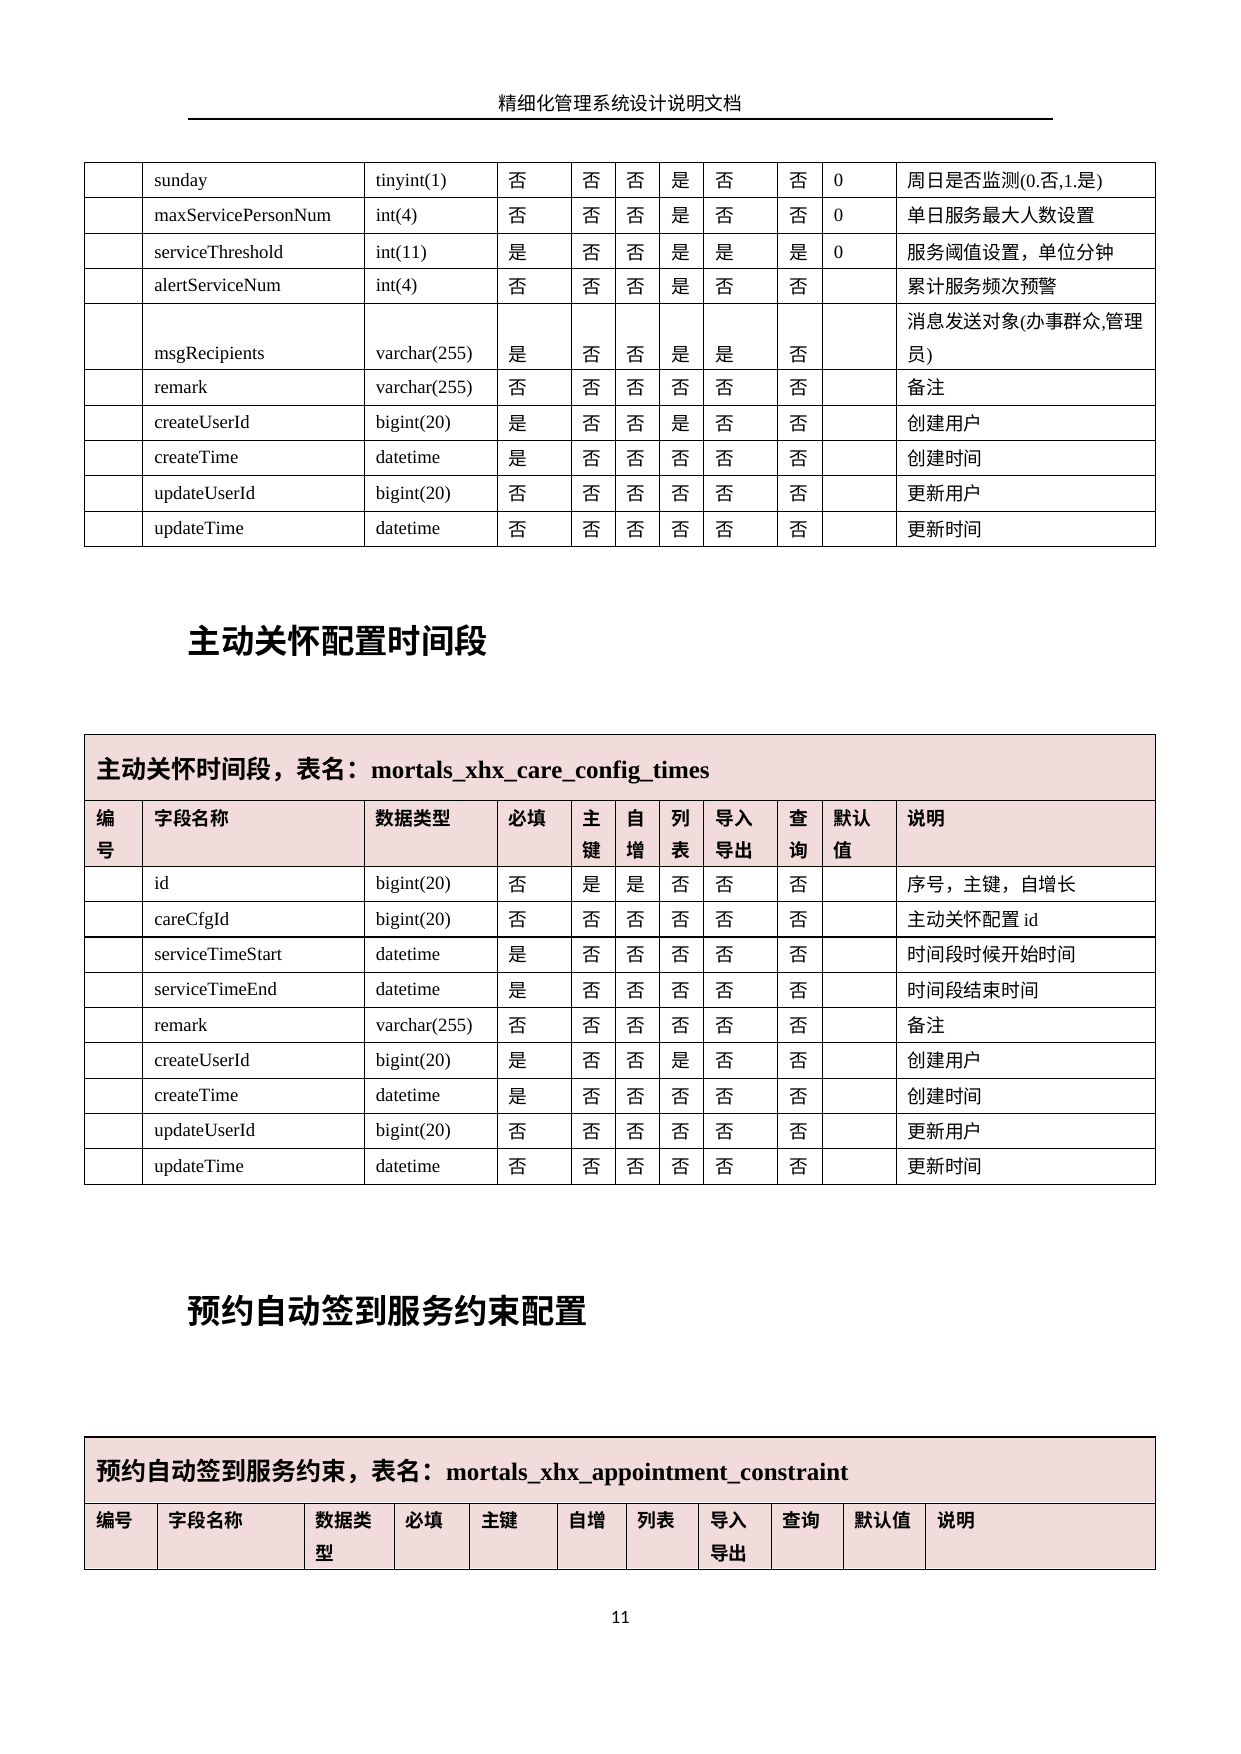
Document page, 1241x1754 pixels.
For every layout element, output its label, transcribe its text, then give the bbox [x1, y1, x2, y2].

table_cell [85, 441, 142, 475]
table_cell datetime [365, 1079, 497, 1113]
table_cell 主动关怀配置id [897, 902, 1155, 936]
table_cell 否 [572, 476, 615, 511]
table_cell [85, 902, 142, 936]
table_cell 否 [704, 1079, 777, 1113]
table_cell 否 [704, 441, 777, 475]
table_cell 否 [572, 1079, 615, 1113]
table_cell tinyint(1) [365, 163, 497, 197]
table_cell 时间段结束时间 [897, 973, 1155, 1007]
table_cell [85, 198, 142, 233]
table_cell 否 [660, 867, 703, 901]
table_cell 否 [616, 163, 659, 197]
table_cell 否 [778, 1008, 822, 1042]
table_cell serviceTimeStart [143, 938, 364, 972]
table_cell 否 [572, 234, 615, 268]
table_cell 否 [704, 198, 777, 233]
table_cell [823, 938, 896, 972]
table_cell 是 [660, 198, 703, 233]
table_cell bigint(20) [365, 1043, 497, 1078]
table_cell 字段名称 [158, 1504, 304, 1568]
table_cell 否 [704, 476, 777, 511]
table_cell 说明 [897, 801, 1155, 866]
table_cell 是 [660, 1043, 703, 1078]
table_cell 否 [572, 1149, 615, 1183]
table_cell varchar(255) [365, 304, 497, 369]
table_cell 0 [823, 163, 896, 197]
table_cell [85, 234, 142, 268]
table_cell 否 [616, 1114, 659, 1148]
table_cell 否 [616, 512, 659, 546]
table_cell msgRecipients [143, 304, 364, 369]
table_cell [823, 1008, 896, 1042]
table_cell 否 [778, 1043, 822, 1078]
table_cell 否 [572, 512, 615, 546]
table_cell 否 [660, 938, 703, 972]
table_cell 否 [778, 512, 822, 546]
table_cell 否 [704, 163, 777, 197]
table_cell datetime [365, 938, 497, 972]
table_cell bigint(20) [365, 1114, 497, 1148]
table_cell 否 [660, 370, 703, 404]
table_cell maxServicePersonNum [143, 198, 364, 233]
table_cell [85, 867, 142, 901]
table_cell createUserId [143, 1043, 364, 1078]
table_cell 否 [660, 1149, 703, 1183]
table_cell [823, 512, 896, 546]
table_cell 否 [498, 867, 571, 901]
table_cell 否 [704, 1149, 777, 1183]
subtitle 主动关怀配置时间段 [187, 606, 1053, 671]
table_cell 否 [778, 1114, 822, 1148]
table_cell datetime [365, 1149, 497, 1183]
table_cell remark [143, 1008, 364, 1042]
table_cell datetime [365, 441, 497, 475]
table_cell [823, 973, 896, 1007]
table_cell int(11) [365, 234, 497, 268]
table_cell 否 [616, 269, 659, 303]
table_cell 自增 [558, 1504, 626, 1568]
table_cell 列表 [660, 801, 703, 866]
table_cell serviceTimeEnd [143, 973, 364, 1007]
table_cell 否 [778, 902, 822, 936]
table_cell 否 [616, 973, 659, 1007]
table_cell 否 [616, 1008, 659, 1042]
table_cell 否 [616, 1043, 659, 1078]
table_cell [823, 867, 896, 901]
table_cell 否 [660, 1079, 703, 1113]
table_cell [85, 304, 142, 369]
table_cell 否 [498, 1149, 571, 1183]
table_cell 否 [616, 1149, 659, 1183]
table_cell [85, 1079, 142, 1113]
table_cell createTime [143, 1079, 364, 1113]
table_cell 否 [572, 1008, 615, 1042]
table_cell [85, 1114, 142, 1148]
table_cell 更新时间 [897, 1149, 1155, 1183]
table_cell [85, 406, 142, 440]
table_cell 否 [660, 512, 703, 546]
table_cell serviceThreshold [143, 234, 364, 268]
table_cell 主键 [470, 1504, 557, 1568]
table_cell updateUserId [143, 476, 364, 511]
table_cell 否 [778, 867, 822, 901]
table_cell 创建时间 [897, 441, 1155, 475]
table_cell 默认值 [823, 801, 896, 866]
table_cell 周日是否监测(0.否,1.是) [897, 163, 1155, 197]
table_cell 否 [572, 441, 615, 475]
table_cell 说明 [926, 1504, 1155, 1568]
table_cell bigint(20) [365, 476, 497, 511]
table_cell 否 [778, 198, 822, 233]
table_cell 否 [498, 476, 571, 511]
table_cell 是 [660, 234, 703, 268]
table_cell 否 [704, 867, 777, 901]
subtitle 预约自动签到服务约束配置 [187, 1277, 1053, 1342]
table_cell careCfgId [143, 902, 364, 936]
table_cell [85, 1043, 142, 1078]
table_cell 0 [823, 198, 896, 233]
table_cell 否 [498, 370, 571, 404]
table_cell 是 [704, 234, 777, 268]
table_cell updateUserId [143, 1114, 364, 1148]
table_cell 否 [704, 269, 777, 303]
table_cell 服务阈值设置，单位分钟 [897, 234, 1155, 268]
table_cell 否 [704, 512, 777, 546]
table_cell 数据类型 [305, 1504, 394, 1568]
table_cell 自增 [616, 801, 659, 866]
table_cell 备注 [897, 1008, 1155, 1042]
table_cell 否 [616, 370, 659, 404]
table_cell 单日服务最大人数设置 [897, 198, 1155, 233]
table_cell 否 [498, 163, 571, 197]
table_cell 否 [704, 1008, 777, 1042]
table_cell 创建用户 [897, 406, 1155, 440]
table_header 预约自动签到服务约束，表名：mortals_xhx_appointment_constraint [85, 1438, 1155, 1502]
table_cell 否 [616, 406, 659, 440]
table_cell createUserId [143, 406, 364, 440]
table_cell [85, 370, 142, 404]
table_cell 列表 [627, 1504, 698, 1568]
table_cell 否 [660, 1114, 703, 1148]
table_cell 否 [572, 1043, 615, 1078]
table_cell 否 [572, 304, 615, 369]
table_cell [823, 304, 896, 369]
table_cell createTime [143, 441, 364, 475]
table_cell [85, 512, 142, 546]
table_cell remark [143, 370, 364, 404]
table_cell 否 [778, 406, 822, 440]
table_cell 否 [616, 441, 659, 475]
table_cell 是 [498, 304, 571, 369]
table_cell 查询 [778, 801, 822, 866]
table_cell [823, 406, 896, 440]
table_cell 备注 [897, 370, 1155, 404]
table_cell 是 [572, 867, 615, 901]
table_cell 是 [778, 234, 822, 268]
table_cell id [143, 867, 364, 901]
table_cell 否 [704, 938, 777, 972]
table_cell 否 [660, 1008, 703, 1042]
table_cell [85, 163, 142, 197]
table_cell [823, 1149, 896, 1183]
table_cell 否 [616, 198, 659, 233]
table_cell 否 [572, 973, 615, 1007]
table_cell [85, 938, 142, 972]
table_cell 是 [498, 1043, 571, 1078]
table_cell [85, 1149, 142, 1183]
table_cell 主键 [572, 801, 615, 866]
table_cell 是 [498, 406, 571, 440]
table_cell 否 [778, 476, 822, 511]
table_cell 是 [498, 1079, 571, 1113]
table_cell 否 [704, 902, 777, 936]
table_cell 是 [498, 441, 571, 475]
table_cell 必填 [395, 1504, 469, 1568]
table_cell [823, 1079, 896, 1113]
table_cell 否 [778, 973, 822, 1007]
table_cell 否 [704, 1114, 777, 1148]
table_cell 否 [660, 476, 703, 511]
table_cell 否 [704, 1043, 777, 1078]
table_cell updateTime [143, 512, 364, 546]
table_cell int(4) [365, 269, 497, 303]
table_cell 否 [572, 1114, 615, 1148]
table_cell 否 [616, 902, 659, 936]
table_cell varchar(255) [365, 370, 497, 404]
table_cell 默认值 [844, 1504, 925, 1568]
table_cell 否 [704, 406, 777, 440]
table_cell [823, 902, 896, 936]
table_cell 创建时间 [897, 1079, 1155, 1113]
table_cell 否 [498, 1114, 571, 1148]
table_cell 是 [498, 973, 571, 1007]
table_cell 导入导出 [699, 1504, 771, 1568]
table_cell [85, 269, 142, 303]
table_cell 否 [778, 304, 822, 369]
table_cell updateTime [143, 1149, 364, 1183]
table_cell 否 [778, 1149, 822, 1183]
table_cell 是 [498, 234, 571, 268]
table_cell bigint(20) [365, 406, 497, 440]
table_cell [823, 441, 896, 475]
table_cell 否 [778, 163, 822, 197]
table_cell varchar(255) [365, 1008, 497, 1042]
table_cell 否 [572, 198, 615, 233]
table_cell sunday [143, 163, 364, 197]
table_cell 否 [660, 973, 703, 1007]
table_cell 时间段时候开始时间 [897, 938, 1155, 972]
table_cell 查询 [772, 1504, 843, 1568]
table_cell int(4) [365, 198, 497, 233]
table_cell 否 [778, 269, 822, 303]
table_cell 数据类型 [365, 801, 497, 866]
table_cell [85, 476, 142, 511]
table_cell 创建用户 [897, 1043, 1155, 1078]
table_cell 否 [498, 269, 571, 303]
table_cell 是 [704, 304, 777, 369]
table_cell datetime [365, 973, 497, 1007]
table_cell [823, 1043, 896, 1078]
table_cell 否 [572, 902, 615, 936]
table_cell 是 [498, 938, 571, 972]
table_cell 是 [660, 304, 703, 369]
table_cell 否 [616, 476, 659, 511]
table_cell 否 [572, 370, 615, 404]
table_cell 累计服务频次预警 [897, 269, 1155, 303]
table_cell 否 [616, 304, 659, 369]
table_cell bigint(20) [365, 902, 497, 936]
table_cell 消息发送对象(办事群众,管理员) [897, 304, 1155, 369]
table_cell 更新时间 [897, 512, 1155, 546]
table_cell [85, 973, 142, 1007]
table_cell 否 [778, 938, 822, 972]
table_cell 否 [572, 938, 615, 972]
table_cell 否 [616, 234, 659, 268]
table_cell 否 [660, 902, 703, 936]
table_cell 否 [572, 406, 615, 440]
table_cell 否 [572, 269, 615, 303]
table_cell 否 [498, 198, 571, 233]
table_cell [823, 1114, 896, 1148]
table_cell 否 [704, 370, 777, 404]
table_cell 否 [778, 370, 822, 404]
table_cell 否 [498, 1008, 571, 1042]
table_cell 否 [498, 512, 571, 546]
table_cell 否 [498, 902, 571, 936]
table_cell 是 [660, 269, 703, 303]
table_cell 是 [660, 163, 703, 197]
table_cell 否 [704, 973, 777, 1007]
table_cell 否 [616, 1079, 659, 1113]
table_cell 编号 [85, 801, 142, 866]
table_cell [823, 269, 896, 303]
table_header 主动关怀时间段，表名：mortals_xhx_care_config_times [85, 735, 1155, 800]
table_cell 字段名称 [143, 801, 364, 866]
table_cell 更新用户 [897, 1114, 1155, 1148]
table_cell 导入导出 [704, 801, 777, 866]
table_cell 0 [823, 234, 896, 268]
table_cell 否 [572, 163, 615, 197]
table_cell 否 [778, 441, 822, 475]
table_cell bigint(20) [365, 867, 497, 901]
table_cell 必填 [498, 801, 571, 866]
table_cell datetime [365, 512, 497, 546]
table_cell [823, 370, 896, 404]
table_cell [85, 1008, 142, 1042]
table_cell 否 [616, 938, 659, 972]
table_cell 否 [660, 441, 703, 475]
table_cell [823, 476, 896, 511]
table_cell alertServiceNum [143, 269, 364, 303]
table_cell 更新用户 [897, 476, 1155, 511]
table_cell 序号，主键，自增长 [897, 867, 1155, 901]
table_cell 否 [778, 1079, 822, 1113]
table_cell 是 [616, 867, 659, 901]
table_cell 是 [660, 406, 703, 440]
table_cell 编号 [85, 1504, 157, 1568]
